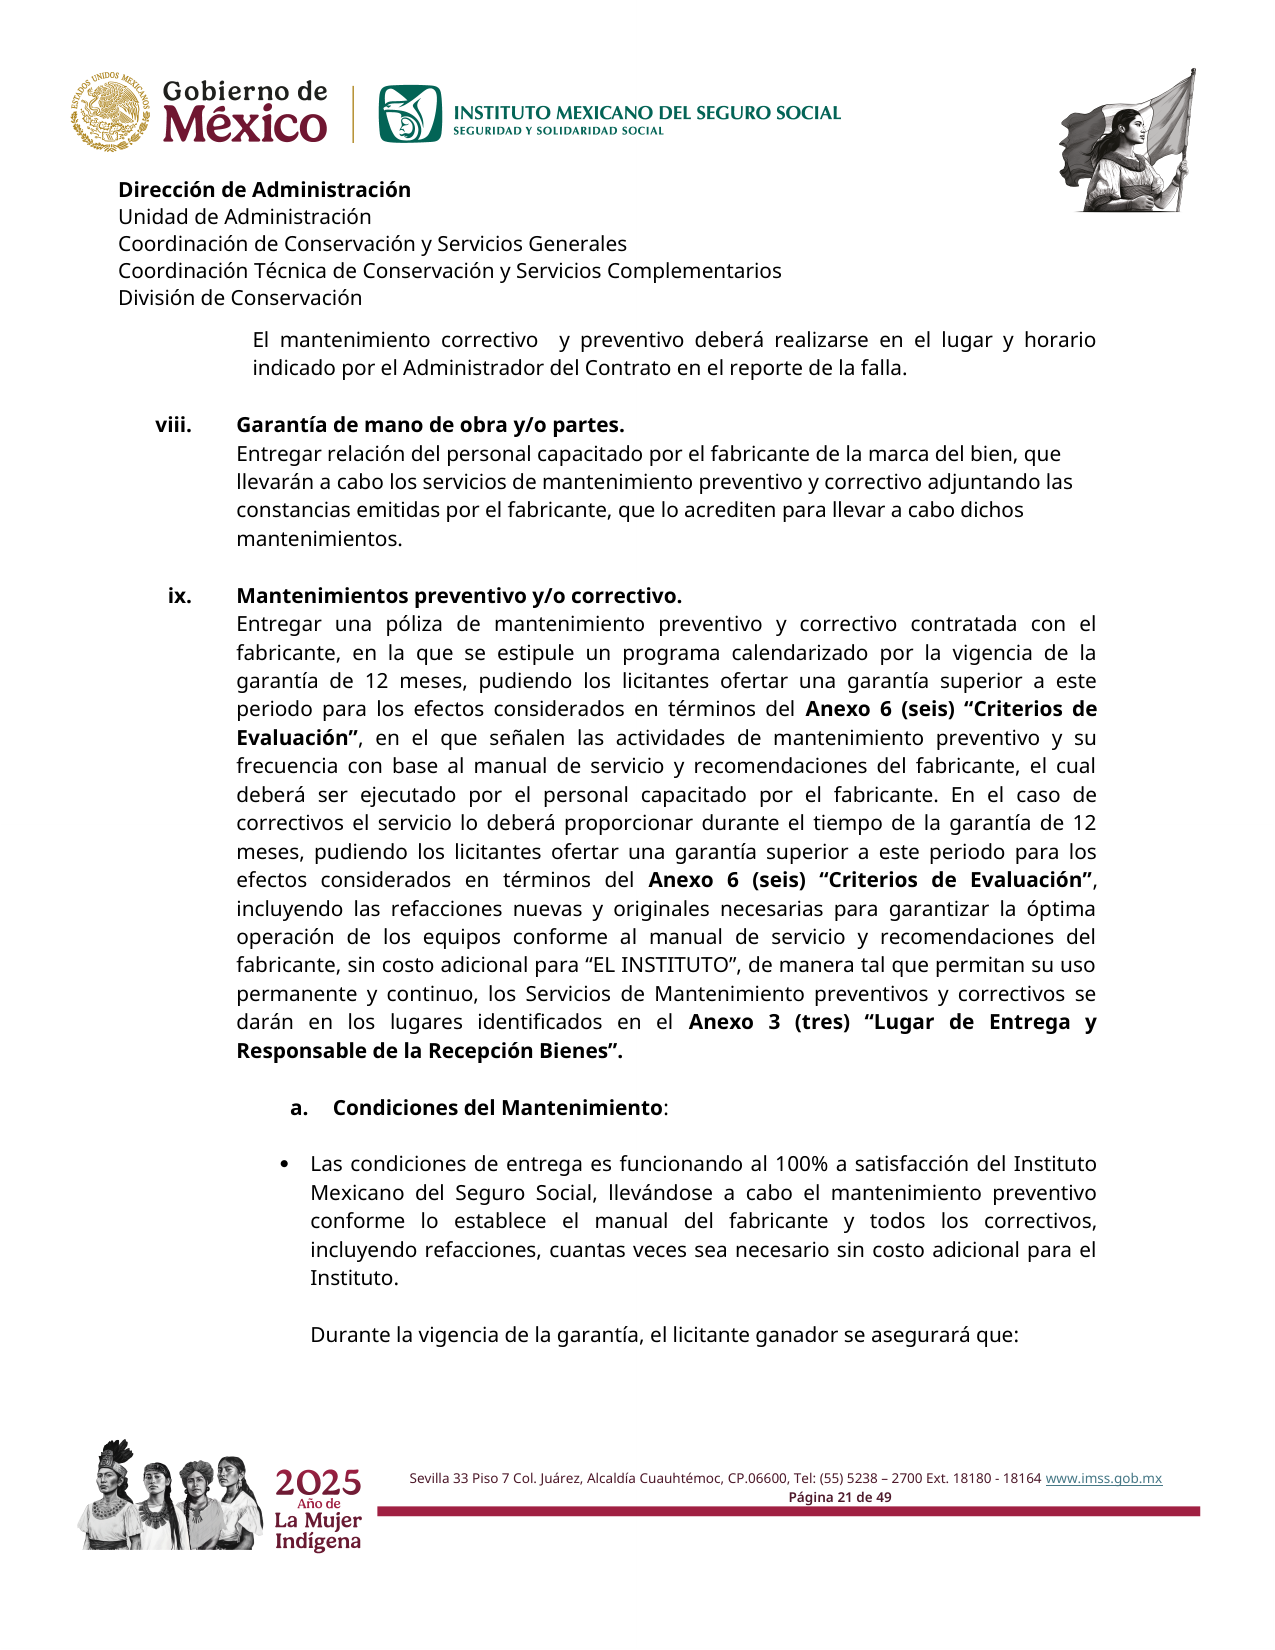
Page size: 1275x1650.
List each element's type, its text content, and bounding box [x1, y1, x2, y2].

list Garantía de mano de obra y/o partes. [192, 410, 1098, 439]
picture [0, 0, 1274, 1649]
list Condiciones del Mantenimiento: [290, 1093, 1098, 1121]
text Entregar una póliza de mantenimiento preventivo y correctivo contratada con el fabricante, en la que se estipule un programa calendarizado por la vigencia de la garantía de 12 meses, pudiendo los licitantes ofertar una garantía superior a este periodo para los efectos considerados en términos del Anexo 6 (seis) “Criterios de Evaluación”, en el que señalen las actividades de mantenimiento preventivo y su frecuencia con base al manual de servicio y recomendaciones del fabricante, el cual deberá ser ejecutado por el personal capacitado por el fabricante. En el caso de correctivos el servicio lo deberá proporcionar durante el tiempo de la garantía de 12 meses, pudiendo los licitantes ofertar una garantía superior a este periodo para los efectos considerados en términos del Anexo 6 (seis) “Criterios de Evaluación”, incluyendo las refacciones nuevas y originales necesarias para garantizar la óptima operación de los equipos conforme al manual de servicio y recomendaciones del fabricante, sin costo adicional para “EL INSTITUTO”, de manera tal que permitan su uso permanente y continuo, los Servicios de Mantenimiento preventivos y correctivos se darán en los lugares identificados en el Anexo 3 (tres) “Lugar de Entrega y Responsable de la Recepción Bienes”. [236, 609, 1098, 1064]
list El mantenimiento correctivo y preventivo deberá realizarse en el lugar y horario indicado por el Administrador del Contrato en el reporte de la falla. [252, 325, 1098, 382]
text Entregar relación del personal capacitado por el fabricante de la marca del bien, que llevarán a cabo los servicios de mantenimiento preventivo y correctivo adjuntando las constancias emitidas por el fabricante, que lo acrediten para llevar a cabo dichos mantenimientos. [236, 439, 1098, 552]
list Las condiciones de entrega es funcionando al 100% a satisfacción del Instituto Mexicano del Seguro Social, llevándose a cabo el mantenimiento preventivo conforme lo establece el manual del fabricante y todos los correctivos, incluyendo refacciones, cuantas veces sea necesario sin costo adicional para el Instituto. [281, 1149, 1098, 1292]
text Durante la vigencia de la garantía, el licitante ganador se asegurará que: [310, 1320, 1098, 1349]
list Mantenimientos preventivo y/o correctivo. [192, 581, 1098, 609]
